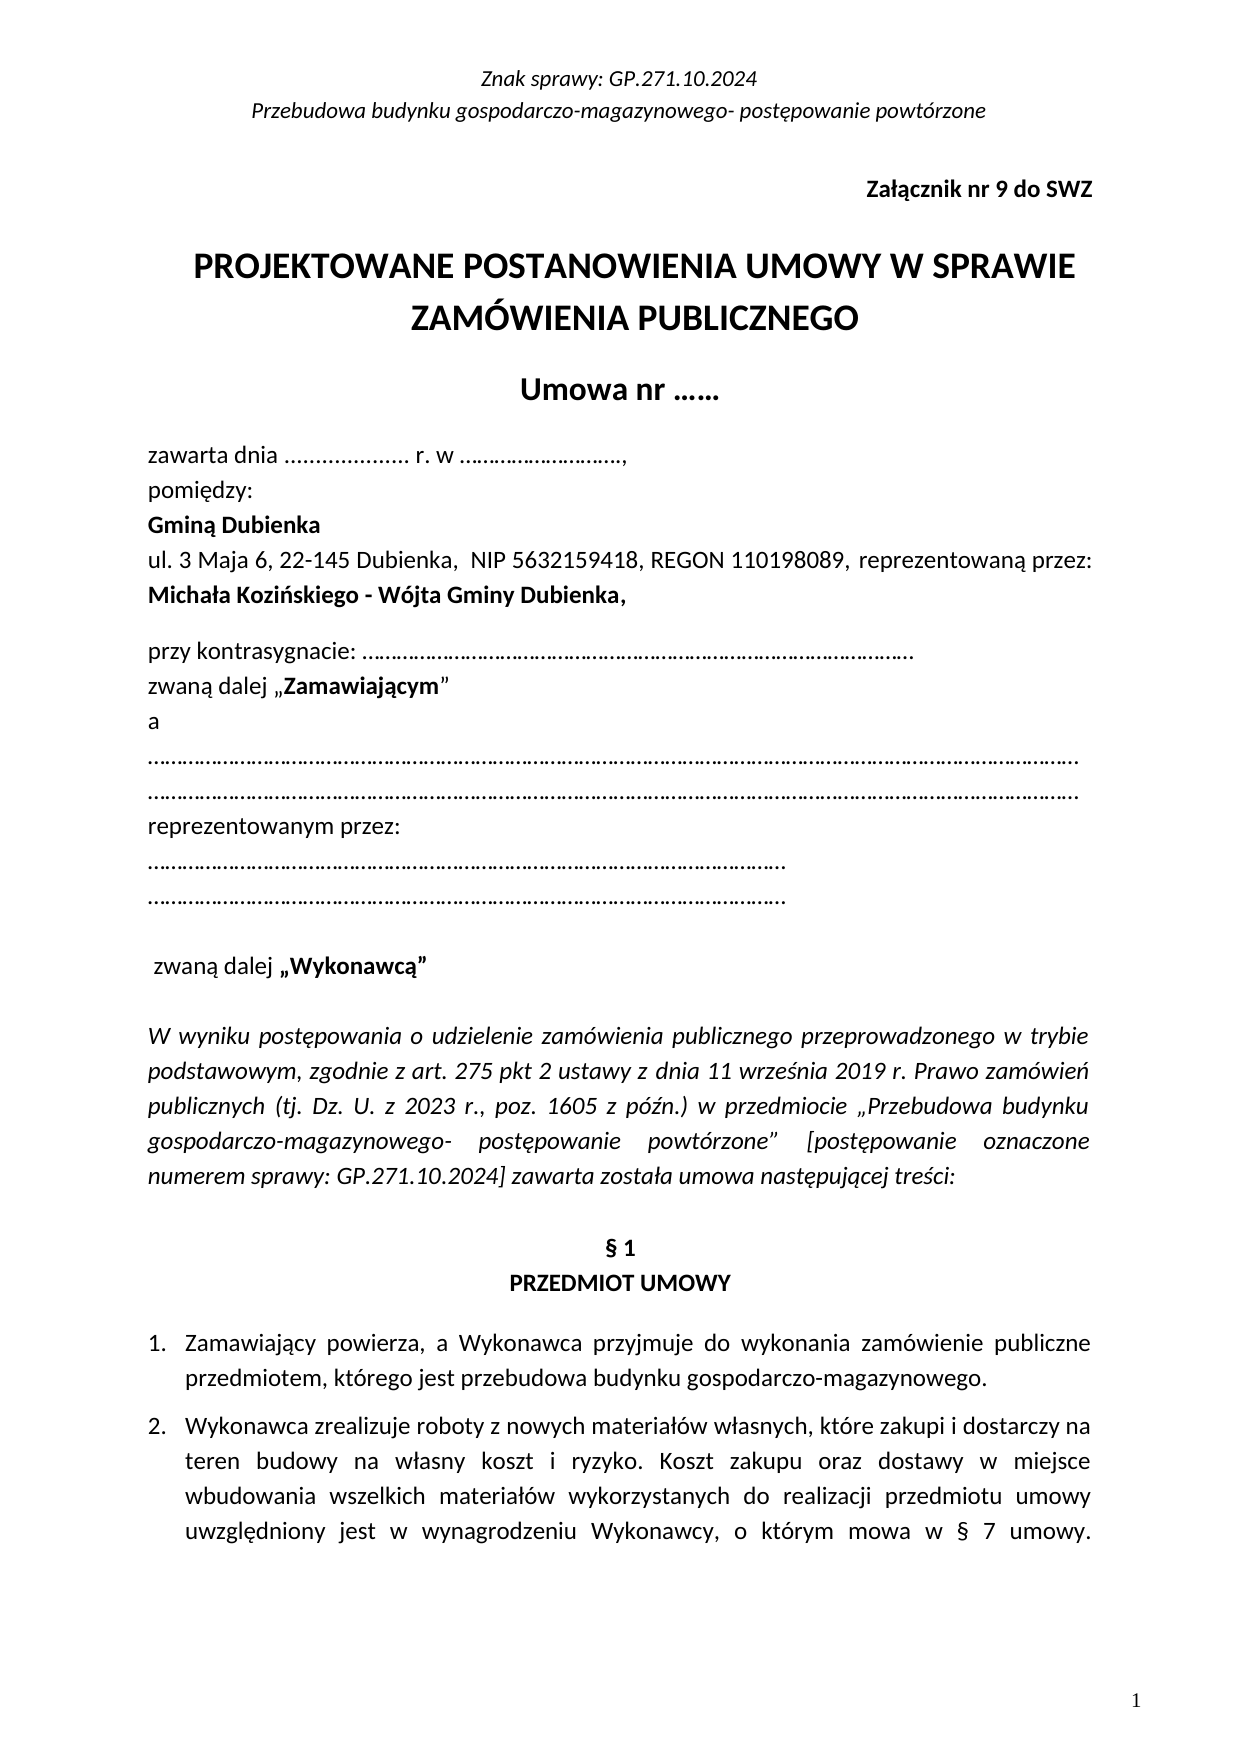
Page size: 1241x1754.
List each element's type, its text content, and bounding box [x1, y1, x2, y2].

list Zamawiający powierza, a Wykonawca przyjmuje do wykonania zamówienie publiczne przedmiotem, którego jest przebudowa budynku gospodarczo-magazynowego. [148, 1327, 1092, 1393]
text ………………………………………………………………………………………………… [148, 880, 1092, 911]
text Umowa nr …… [148, 368, 1092, 409]
text ……………………………………………………………………………………………………………………………………………………………………………………………………………………………………………………………………………………………… [148, 740, 1092, 806]
text ul. 3 Maja 6, 22-145 Dubienka, NIP 5632159418, REGON 110198089, reprezentowaną przez: Michała Kozińskiego - Wójta Gminy Dubienka, [148, 544, 1092, 610]
text Załącznik nr 9 do SWZ [148, 174, 1092, 204]
text ………………………………………………………………………………………………… [148, 845, 1092, 876]
text przy kontrasygnacie: …………………………………………………………………………………… [148, 635, 1092, 666]
text reprezentowanym przez: [148, 810, 1092, 841]
text PRZEDMIOT UMOWY [148, 1267, 1092, 1298]
text zawarta dnia .................... r. w ………………………., [148, 439, 1092, 470]
text Gminą Dubienka [148, 509, 1092, 540]
text zwaną dalej „Wykonawcą” [148, 950, 1092, 981]
text § 1 [148, 1232, 1092, 1263]
text W wyniku postępowania o udzielenie zamówienia publicznego przeprowadzonego w trybie podstawowym, zgodnie z art. 275 pkt 2 ustawy z dnia 11 września 2019 r. Prawo zamówień publicznych (tj. Dz. U. z 2023 r., poz. 1605 z późn.) w przedmiocie „Przebudowa budynku gospodarczo-magazynowego- postępowanie powtórzone” [postępowanie oznaczone numerem sprawy: GP.271.10.2024] zawarta została umowa następującej treści: [148, 1020, 1092, 1191]
text zwaną dalej „Zamawiającym” [148, 670, 1092, 701]
text PROJEKTOWANE POSTANOWIENIA UMOWY W SPRAWIE ZAMÓWIENIA PUBLICZNEGO [177, 242, 1092, 340]
text a [148, 705, 1092, 736]
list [148, 1410, 1092, 1546]
text pomiędzy: [148, 474, 1092, 505]
